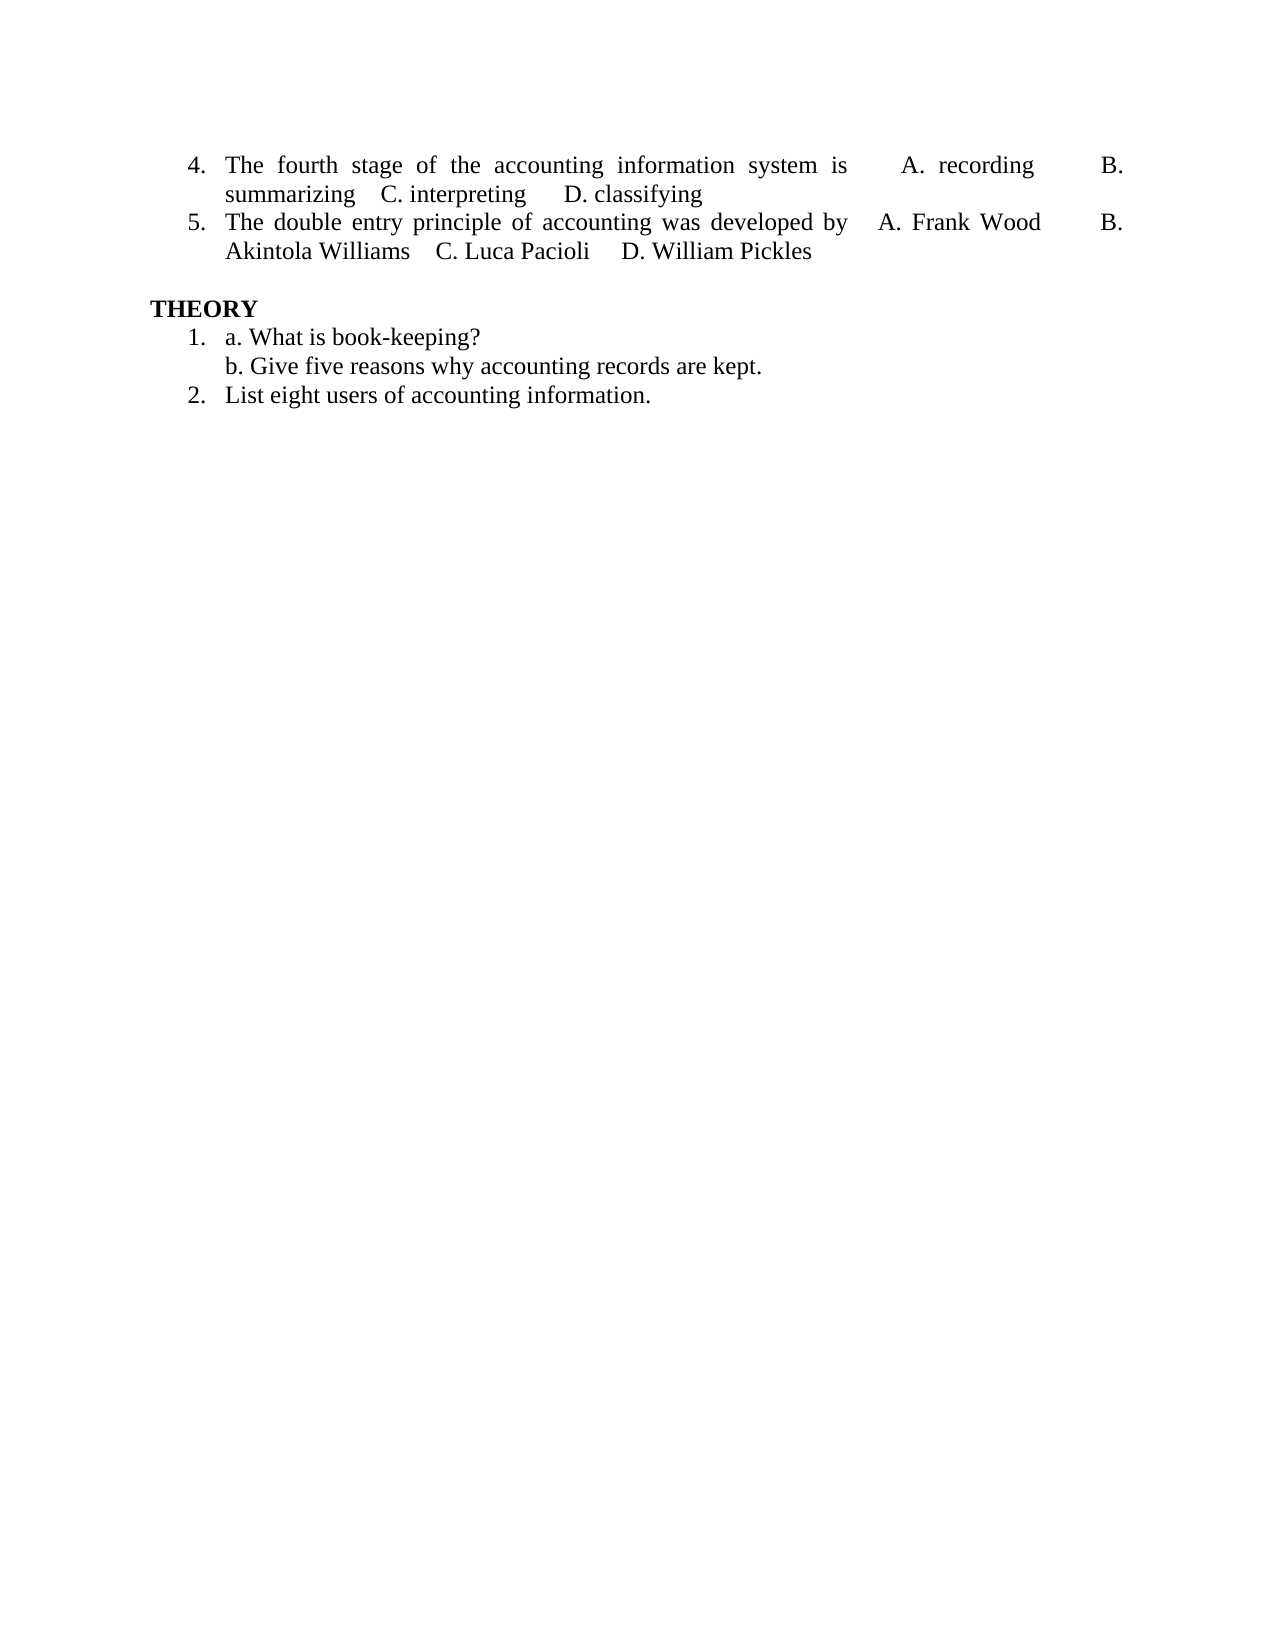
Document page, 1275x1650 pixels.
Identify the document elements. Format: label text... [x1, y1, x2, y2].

list The fourth stage of the accounting information system is A. recording B. summarizing C. interpreting D. classifying [187, 150, 1125, 207]
text THEORY [150, 294, 1125, 322]
list b. Give five reasons why accounting records are kept. [225, 351, 1125, 380]
list a. What is book-keeping? [187, 322, 1125, 351]
list The double entry principle of accounting was developed by A. Frank Wood B. Akintola Williams C. Luca Pacioli D. William Pickles [187, 207, 1125, 265]
list List eight users of accounting information. [187, 380, 1125, 409]
